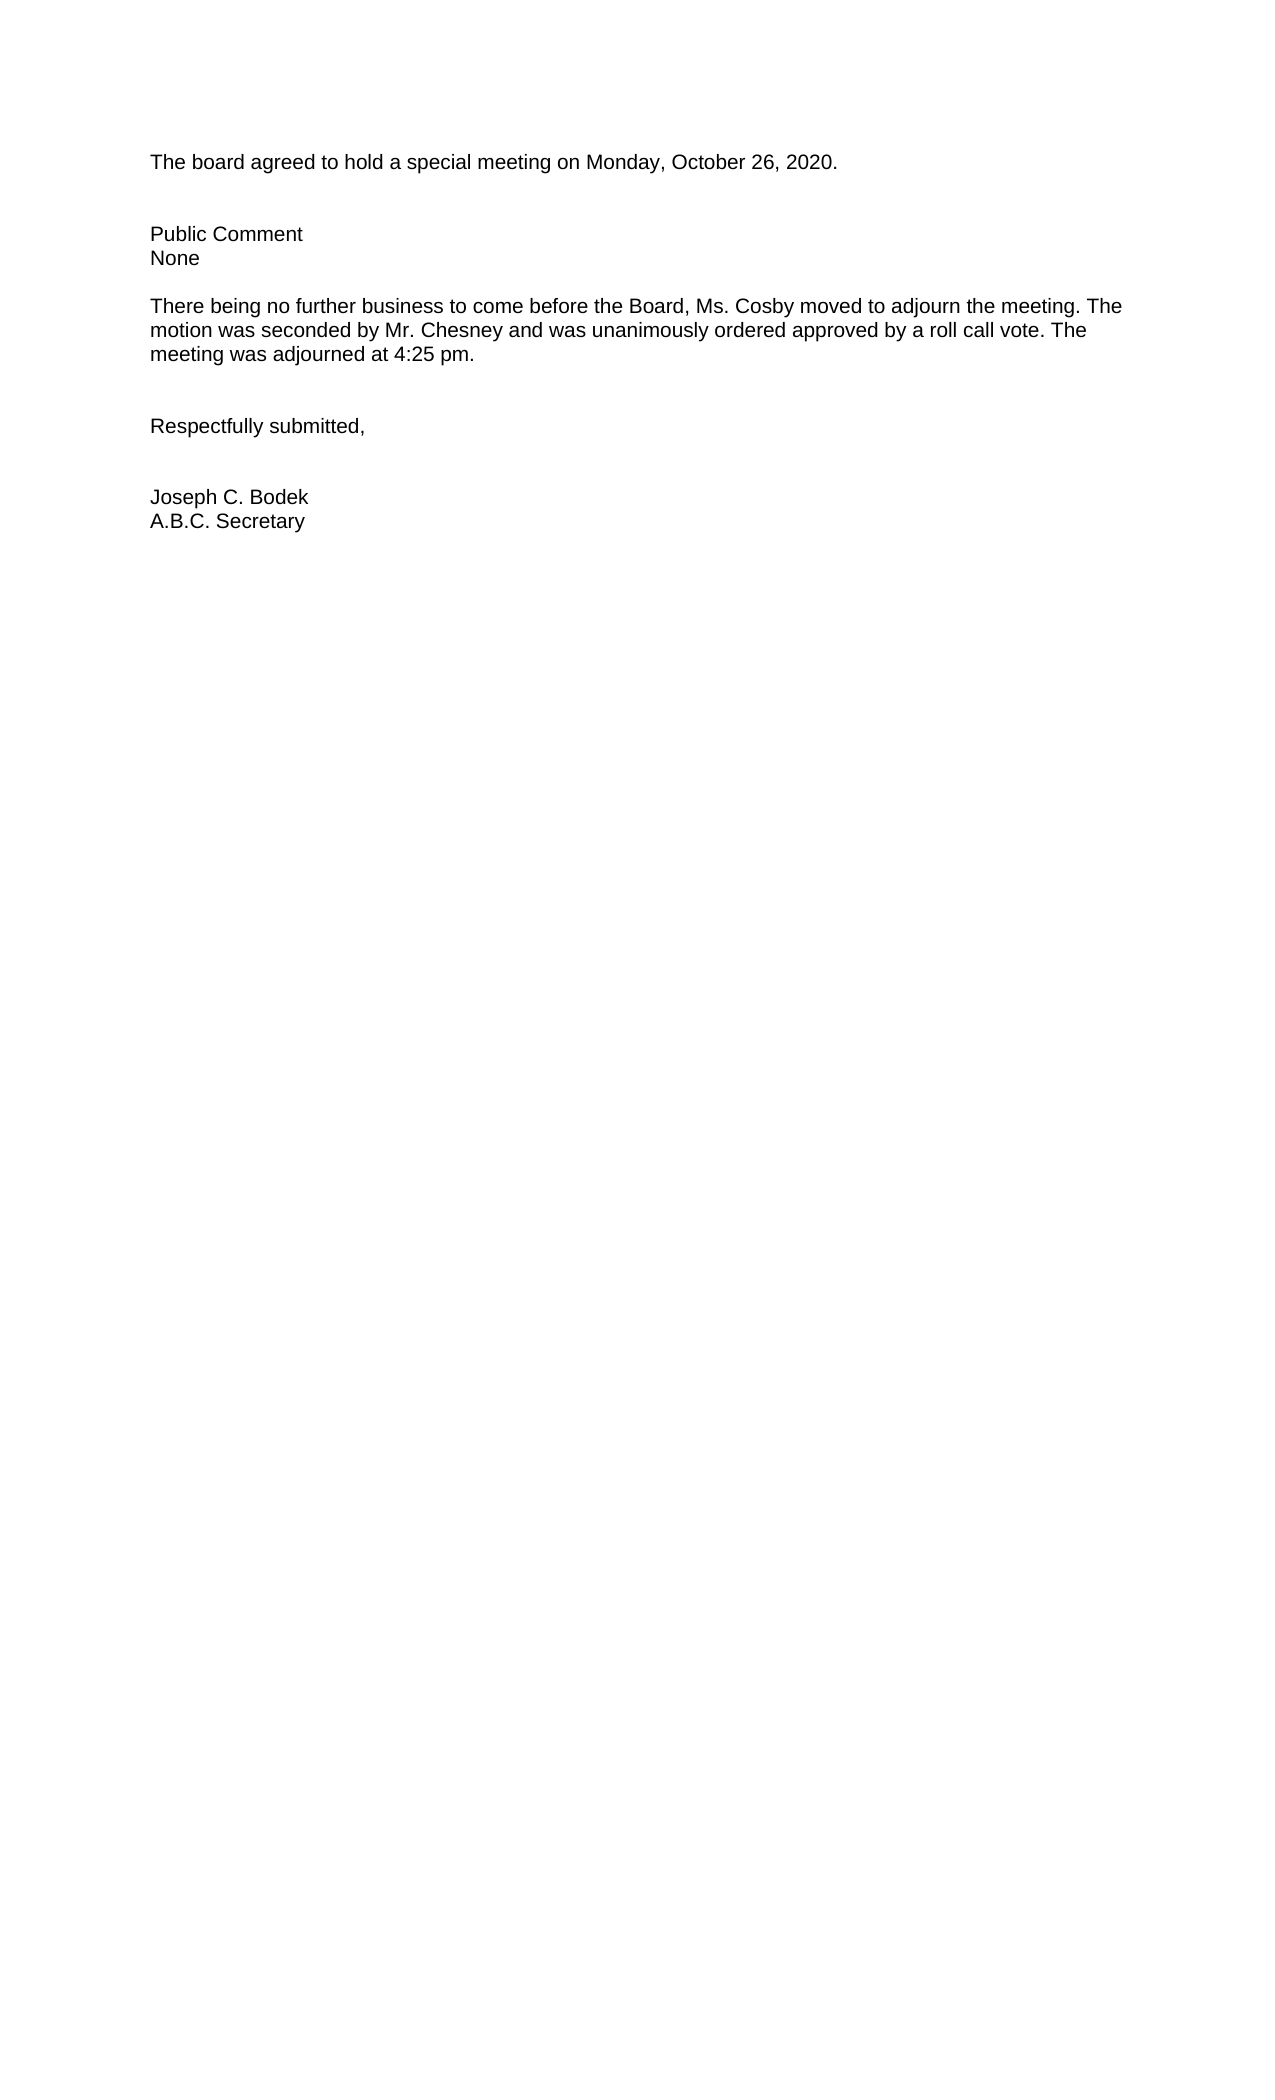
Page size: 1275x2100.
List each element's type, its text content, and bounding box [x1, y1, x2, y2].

text None [150, 246, 1125, 270]
text There being no further business to come before the Board, Ms. Cosby moved to adjourn the meeting. The motion was seconded by Mr. Chesney and was unanimously ordered approved by a roll call vote. The meeting was adjourned at 4:25 pm. [150, 294, 1125, 366]
text Joseph C. Bodek [150, 485, 1125, 509]
text Respectfully submitted, [150, 413, 1125, 437]
text The board agreed to hold a special meeting on Monday, October 26, 2020. [150, 150, 1125, 174]
text A.B.C. Secretary [150, 509, 1125, 533]
text Public Comment [150, 222, 1125, 246]
